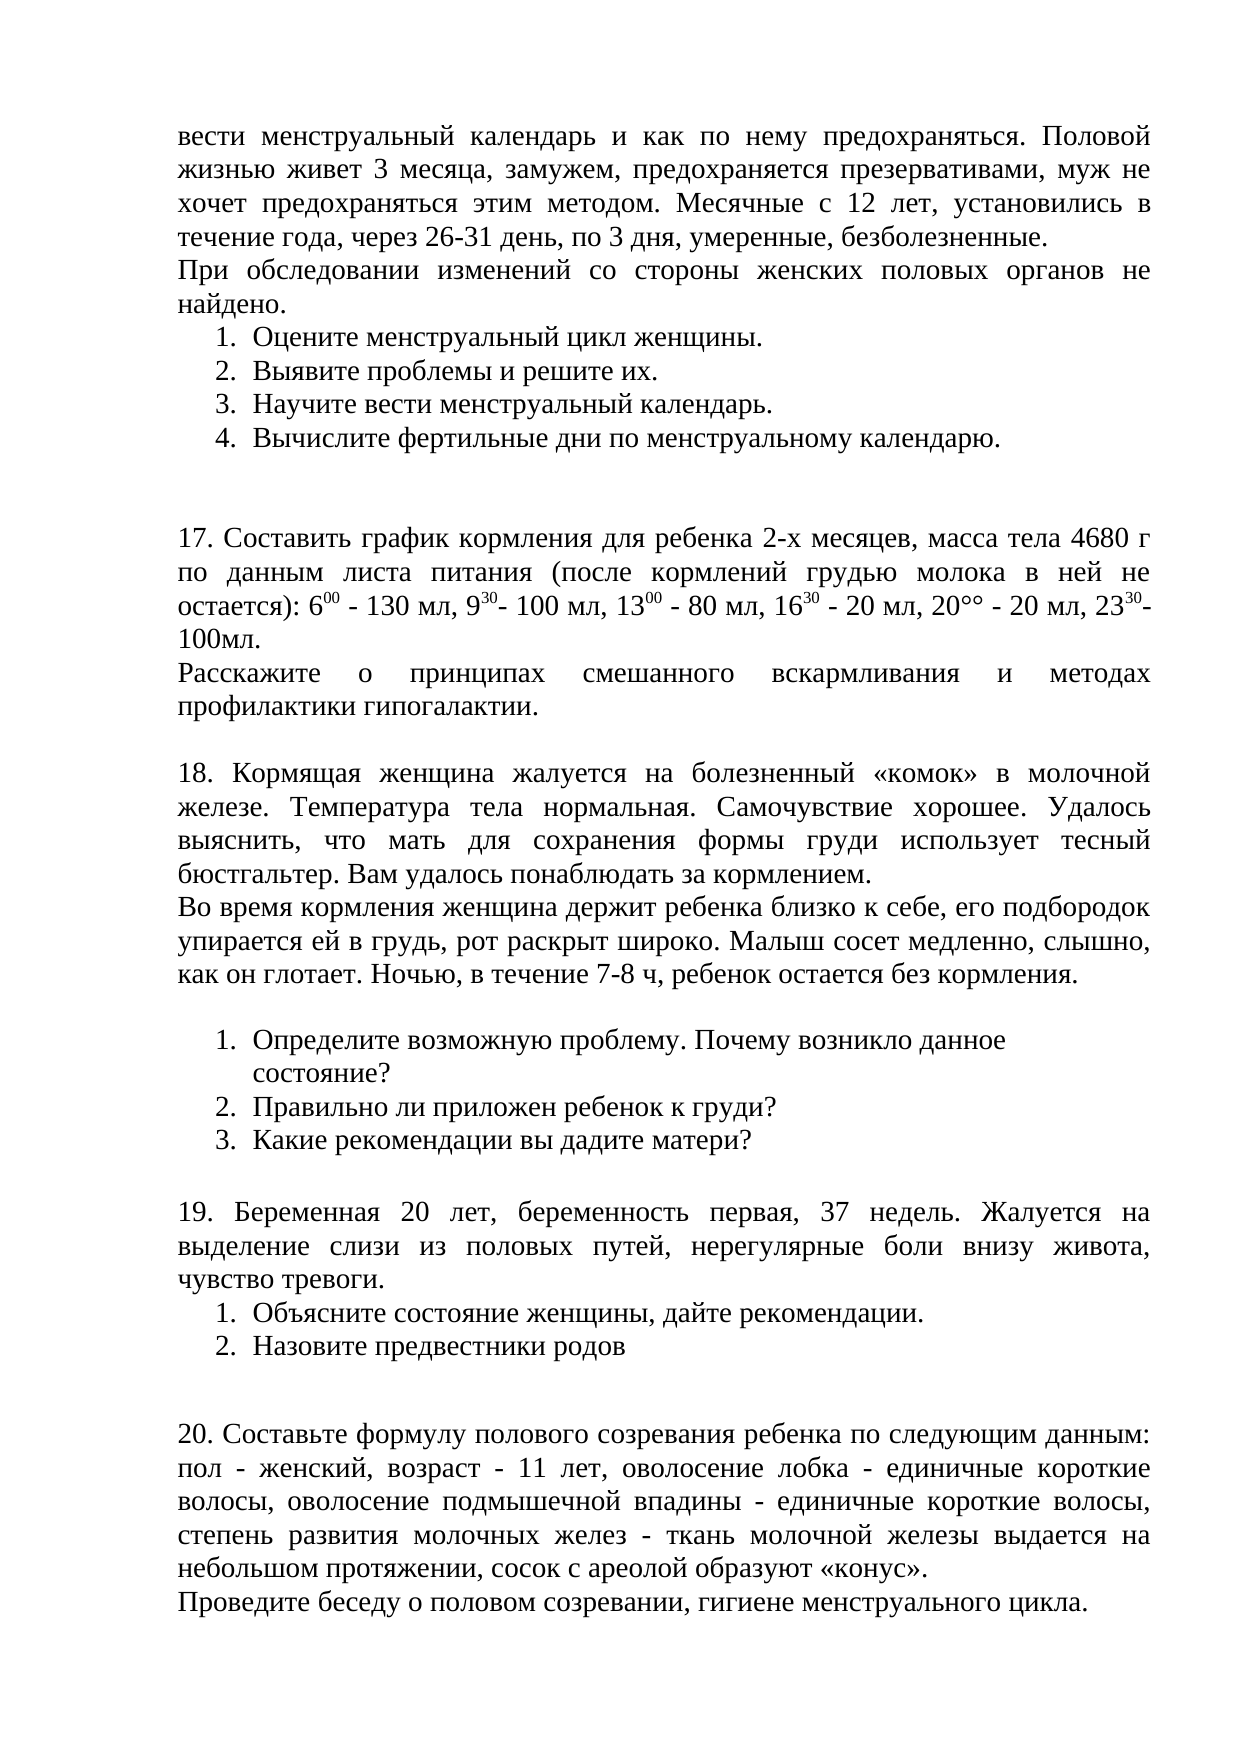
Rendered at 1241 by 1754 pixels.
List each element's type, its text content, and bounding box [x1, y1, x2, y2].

list Научите вести менструальный календарь. [215, 386, 1152, 420]
text Во время кормления женщина держит ребенка близко к себе, его подбородок упирается ей в грудь, рот раскрыт широко. Малыш сосет медленно, слышно, как он глотает. Ночью, в течение 7-8 ч, ребенок остается без кормления. [177, 889, 1152, 990]
text 20. Составьте формулу полового созревания ребенка по следующим данным: пол - женский, возраст - 11 лет, оволосение лобка - единичные короткие волосы, оволосение подмышечной впадины - единичные короткие волосы, степень развития молочных желез - ткань молочной железы выдается на небольшом протяжении, сосок с ареолой образуют «конус». [177, 1416, 1152, 1584]
list Выявите проблемы и решите их. [215, 353, 1152, 386]
list Вычислите фертильные дни по менструальному календарю. [215, 420, 1152, 453]
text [177, 118, 1152, 252]
text 19. Беременная 20 лет, беременность первая, 37 недель. Жалуется на выделение слизи из половых путей, нерегулярные боли внизу живота, чувство тревоги. [177, 1194, 1152, 1295]
list Какие рекомендации вы дадите матери? [215, 1122, 1152, 1156]
list Оцените менструальный цикл женщины. [215, 319, 1152, 353]
text Проведите беседу о половом созревании, гигиене менструального цикла. [177, 1584, 1152, 1618]
list Правильно ли приложен ребенок к груди? [215, 1089, 1152, 1122]
list Определите возможную проблему. Почему возникло данное состояние? [215, 1022, 1152, 1089]
list Назовите предвестники родов [215, 1328, 1152, 1362]
text При обследовании изменений со стороны женских половых органов не найдено. [177, 252, 1152, 319]
list Расскажите о принципах смешанного вскармливания и методах профилактики гипогалактии. [177, 655, 1152, 722]
text 18. Кормящая женщина жалуется на болезненный «комок» в молочной железе. Температура тела нормальная. Самочувствие хорошее. Удалось выяснить, что мать для сохранения формы груди использует тесный бюстгальтер. Вам удалось понаблюдать за кормлением. [177, 755, 1152, 889]
list Объясните состояние женщины, дайте рекомендации. [215, 1295, 1152, 1328]
text 17. Составить график кормления для ребенка 2-х месяцев, масса тела 4680 г по данным листа питания (после кормлений грудью молока в ней не остается): 600 - 130 мл, 930- 100 мл, 1300 - 80 мл, 1630 - 20 мл, 20°° - 20 мл, 2330- 100мл. [177, 521, 1152, 655]
